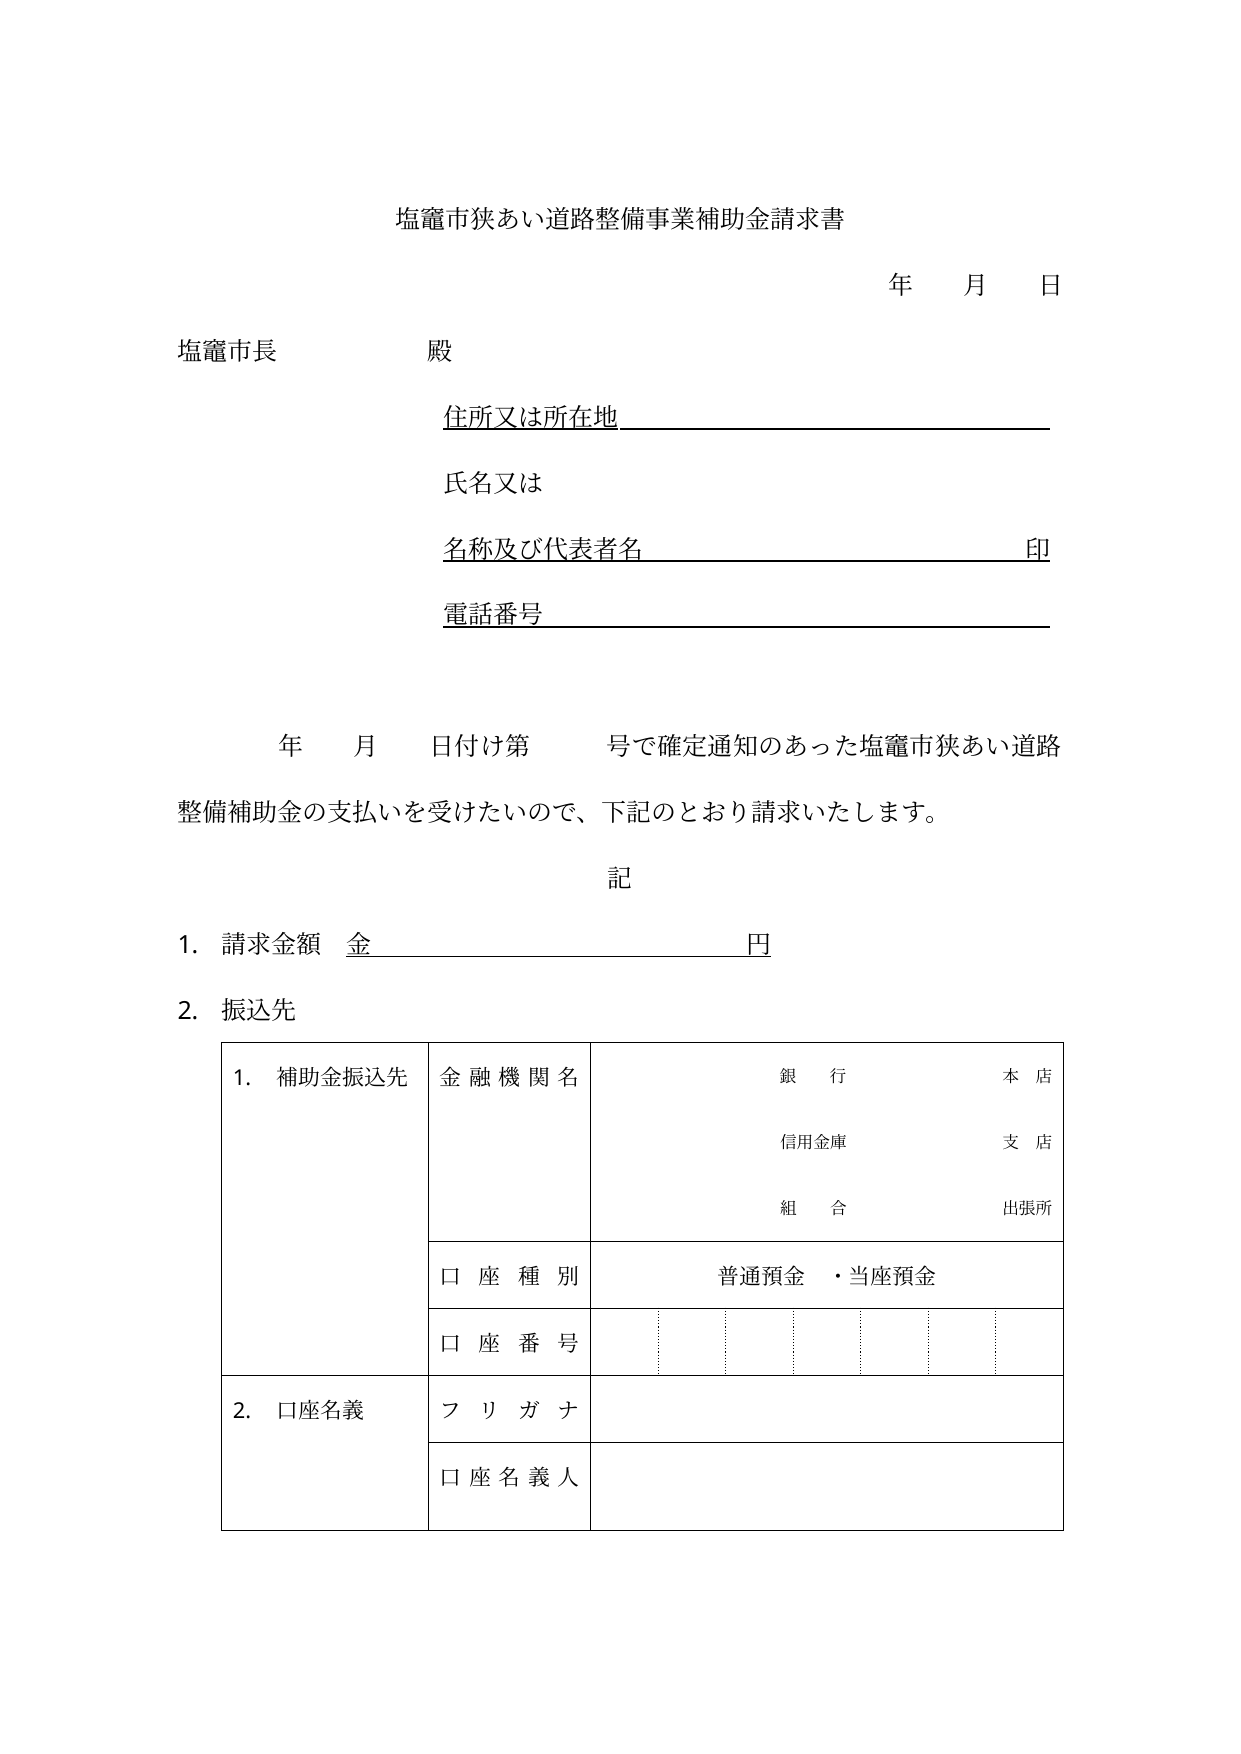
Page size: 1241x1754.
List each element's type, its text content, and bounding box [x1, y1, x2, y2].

text 住所又は所在地 [354, 382, 1063, 448]
table_cell 口座名義 [222, 1376, 428, 1530]
list 振込先 [177, 976, 1063, 1042]
list 請求金額 金 円 [177, 910, 1063, 976]
text 塩竈市長 殿 [177, 316, 1063, 382]
text 塩竈市狭あい道路整備事業補助金請求書 [177, 184, 1063, 251]
text 名称及び代表者名 印 [354, 514, 1063, 580]
table_cell 普通預金 ・当座預金 [591, 1242, 1063, 1308]
text 年 月 日 [177, 251, 1063, 316]
table_cell [996, 1309, 1063, 1374]
table_cell 口座名義人 [429, 1443, 590, 1530]
table_header 銀 行 信用金庫 組 合 [591, 1043, 861, 1241]
table_cell [928, 1309, 996, 1374]
text 氏名又は [354, 448, 1063, 514]
text 年 月 日付け第 号で確定通知のあった塩竈市狭あい道路整備補助金の支払いを受けたいので、下記のとおり請求いたします。 [177, 712, 1063, 844]
table_cell [726, 1309, 793, 1374]
table_cell 口座番号 [429, 1309, 590, 1374]
table_header 本 店 支 店 出張所 [861, 1043, 1063, 1241]
subtitle 記 [177, 844, 1063, 910]
table_cell [591, 1376, 1063, 1442]
table_cell [591, 1443, 1063, 1530]
table_cell フリガナ [429, 1376, 590, 1442]
table_cell 口座種別 [429, 1242, 590, 1308]
table_cell [793, 1309, 861, 1374]
table_cell [658, 1309, 726, 1374]
table_header 補助金振込先 [222, 1043, 428, 1374]
text 電話番号 [354, 580, 1063, 646]
table_cell [861, 1309, 928, 1374]
table_header 金融機関名 [429, 1043, 590, 1241]
table_cell [591, 1309, 658, 1374]
